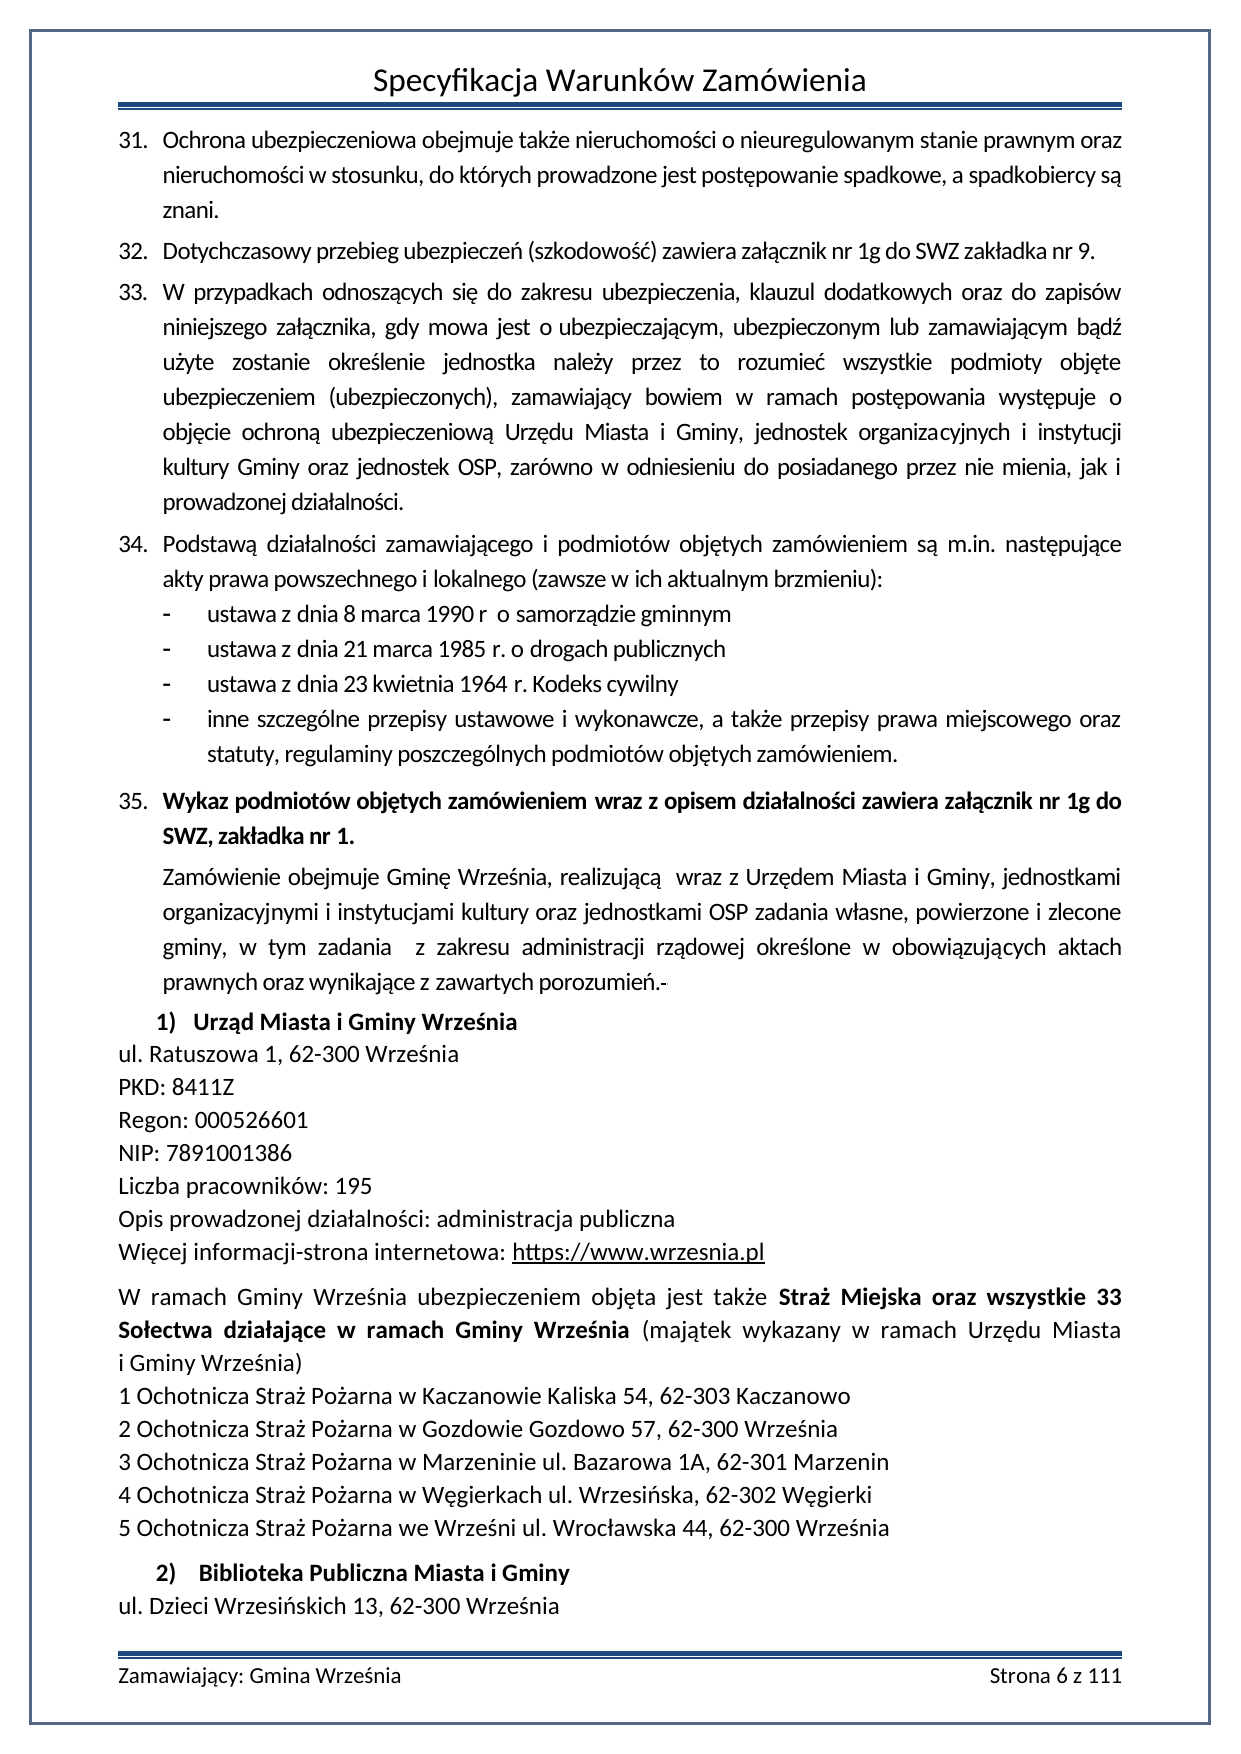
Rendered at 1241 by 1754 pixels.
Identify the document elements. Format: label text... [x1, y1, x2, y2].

text ul. Ratuszowa 1, 62-300 Września [118, 1039, 1122, 1069]
text 4 Ochotnicza Straż Pożarna w Węgierkach ul. Wrzesińska, 62-302 Węgierki [118, 1479, 1122, 1509]
text 2 Ochotnicza Straż Pożarna w Gozdowie Gozdowo 57, 62-300 Września [118, 1413, 1122, 1444]
text ul. Dzieci Wrzesińskich 13, 62-300 Września [118, 1590, 1122, 1621]
text Liczba pracowników: 195 [118, 1170, 1122, 1201]
list Urząd Miasta i Gminy Września [156, 1006, 1122, 1036]
text Opis prowadzonej działalności: administracja publiczna [118, 1203, 1122, 1234]
list W przypadkach odnoszących się do zakresu ubezpieczenia, klauzul dodatkowych oraz do zapisów niniejszego załącznika, gdy mowa jest o ubezpieczającym, ubezpieczonym lub zamawiającym bądź użyte zostanie określenie jednostka należy przez to rozumieć wszystkie podmioty objęte ubezpieczeniem (ubezpieczonych), zamawiający bowiem w ramach postępowania występuje o objęcie ochroną ubezpieczeniową Urzędu Miasta i Gminy, jednostek organizacyjnych i instytucji kultury Gminy oraz jednostek OSP, zarówno w odniesieniu do posiadanego przez nie mienia, jak i prowadzonej działalności. [118, 277, 1122, 517]
text PKD: 8411Z [118, 1072, 1122, 1102]
list Wykaz podmiotów objętych zamówieniem wraz z opisem działalności zawiera załącznik nr 1g do SWZ, zakładka nr 1. [118, 785, 1122, 851]
list ustawa z dnia 8 marca 1990 r o samorządzie gminnym [162, 598, 1122, 628]
text 5 Ochotnicza Straż Pożarna we Wrześni ul. Wrocławska 44, 62-300 Września [118, 1512, 1122, 1542]
text Regon: 000526601 [118, 1104, 1122, 1135]
list inne szczególne przepisy ustawowe i wykonawcze, a także przepisy prawa miejscowego oraz statuty, regulaminy poszczególnych podmiotów objętych zamówieniem. [162, 703, 1122, 768]
text W ramach Gminy Września ubezpieczeniem objęta jest także Straż Miejska oraz wszystkie 33 Sołectwa działające w ramach Gminy Września (majątek wykazany w ramach Urzędu Miasta i Gminy Września) [118, 1282, 1122, 1378]
list Ochrona ubezpieczeniowa obejmuje także nieruchomości o nieuregulowanym stanie prawnym oraz nieruchomości w stosunku, do których prowadzone jest postępowanie spadkowe, a spadkobiercy są znani. [118, 124, 1122, 224]
list ustawa z dnia 23 kwietnia 1964 r. Kodeks cywilny [162, 668, 1122, 698]
text Więcej informacji-strona internetowa: https://www.wrzesnia.pl [118, 1236, 1122, 1267]
list Biblioteka Publiczna Miasta i Gminy [156, 1557, 1122, 1588]
list Podstawą działalności zamawiającego i podmiotów objętych zamówieniem są m.in. następujące akty prawa powszechnego i lokalnego (zawsze w ich aktualnym brzmieniu): [118, 528, 1122, 593]
list ustawa z dnia 21 marca 1985 r. o drogach publicznych [162, 633, 1122, 663]
text 3 Ochotnicza Straż Pożarna w Marzeninie ul. Bazarowa 1A, 62-301 Marzenin [118, 1446, 1122, 1477]
text 1 Ochotnicza Straż Pożarna w Kaczanowie Kaliska 54, 62-303 Kaczanowo [118, 1380, 1122, 1411]
list Dotychczasowy przebieg ubezpieczeń (szkodowość) zawiera załącznik nr 1g do SWZ zakładka nr 9. [118, 235, 1122, 266]
list Zamówienie obejmuje Gminę Września, realizującą wraz z Urzędem Miasta i Gminy, jednostkami organizacyjnymi i instytucjami kultury oraz jednostkami OSP zadania własne, powierzone i zlecone gminy, w tym zadania z zakresu administracji rządowej określone w obowiązujących aktach prawnych oraz wynikające z zawartych porozumień. [162, 862, 1122, 997]
text NIP: 7891001386 [118, 1137, 1122, 1168]
